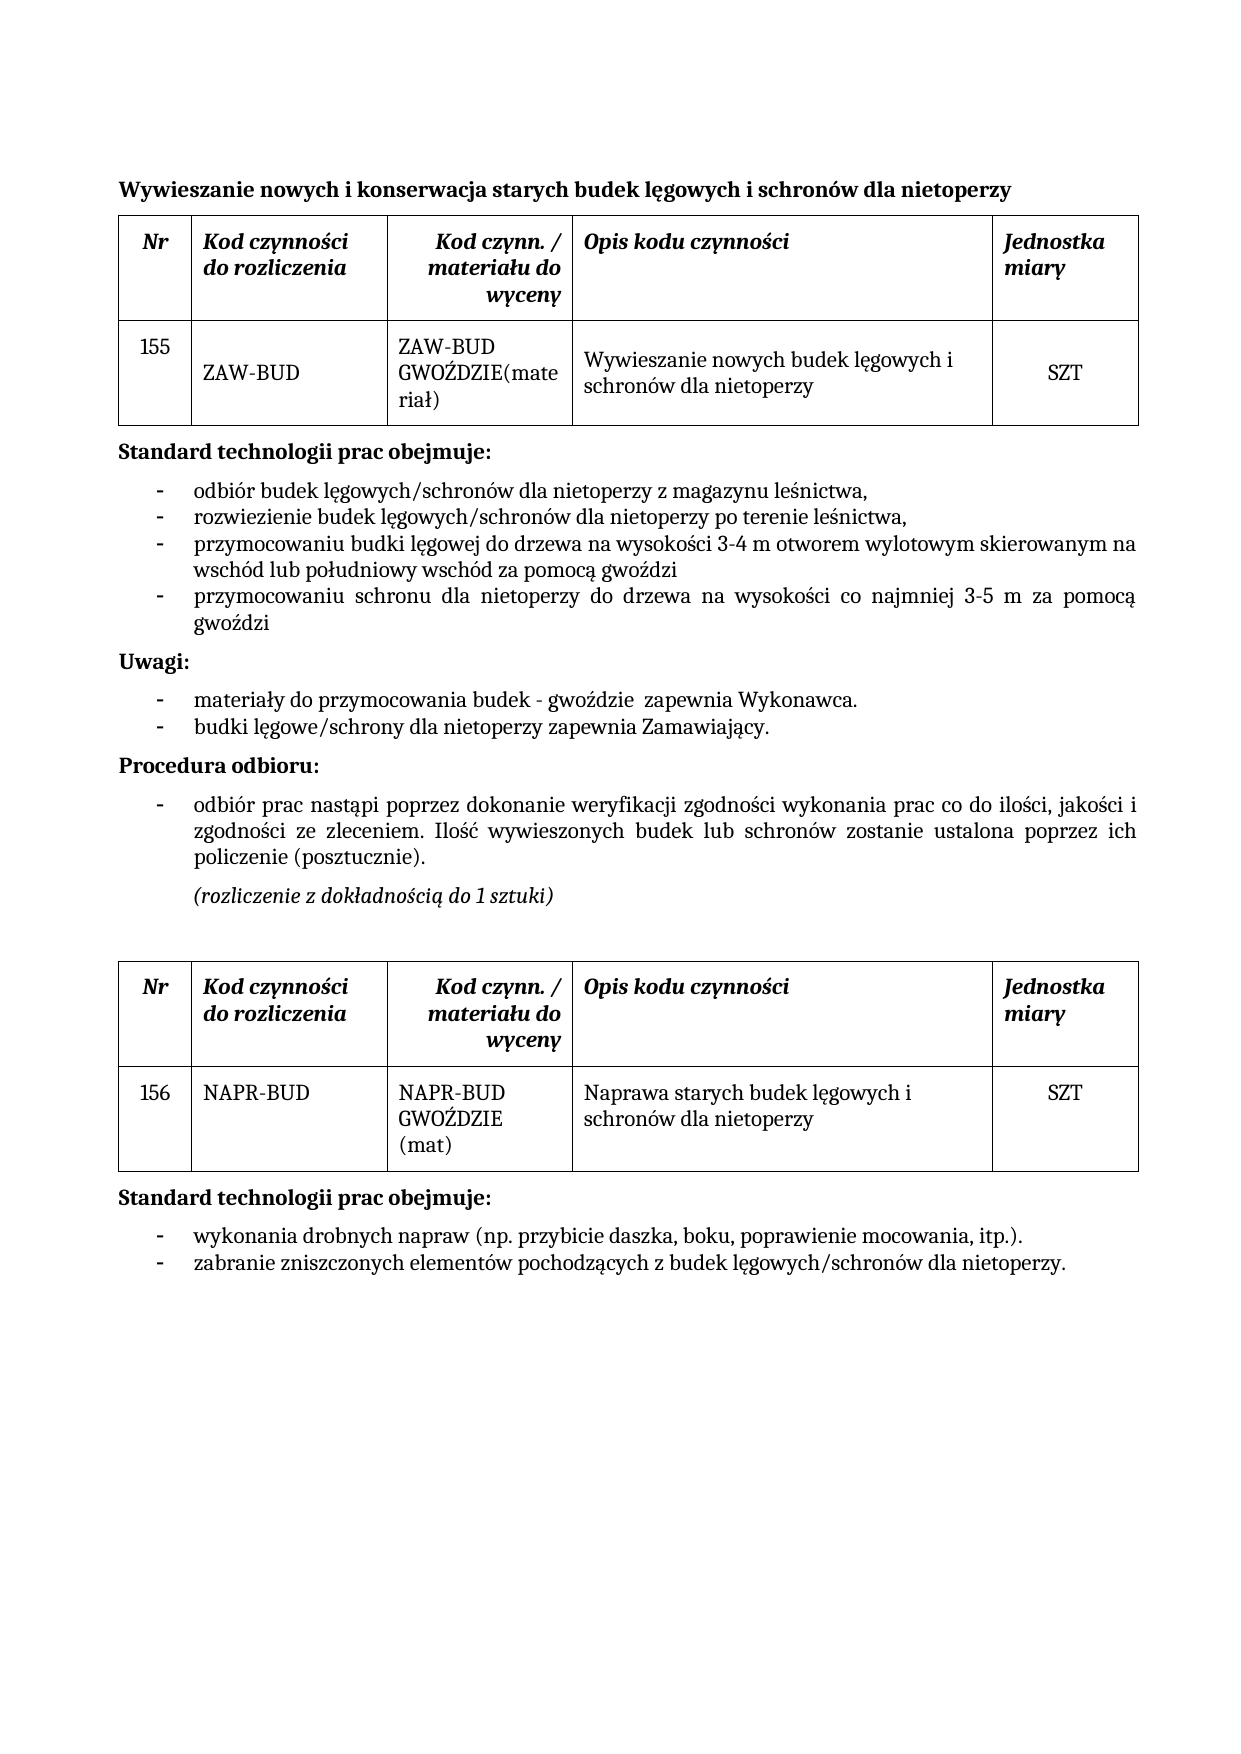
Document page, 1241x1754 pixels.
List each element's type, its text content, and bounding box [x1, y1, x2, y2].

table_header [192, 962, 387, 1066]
list zabranie zniszczonych elementów pochodzących z budek lęgowych/schronów dla nietoperzy. [156, 1249, 1138, 1276]
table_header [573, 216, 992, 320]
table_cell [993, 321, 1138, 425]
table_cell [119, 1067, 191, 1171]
list rozwiezienie budek lęgowych/schronów dla nietoperzy po terenie leśnictwa, [156, 504, 1138, 531]
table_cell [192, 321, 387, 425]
text Uwagi: [119, 648, 1138, 675]
list przymocowaniu schronu dla nietoperzy do drzewa na wysokości co najmniej 3-5 m za pomocą gwoździ [156, 583, 1138, 636]
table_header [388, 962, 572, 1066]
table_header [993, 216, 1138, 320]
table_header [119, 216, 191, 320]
list wykonania drobnych napraw (np. przybicie daszka, boku, poprawienie mocowania, itp.). [156, 1223, 1138, 1249]
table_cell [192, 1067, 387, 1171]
text Wywieszanie nowych i konserwacja starych budek lęgowych i schronów dla nietoperzy [119, 176, 1138, 203]
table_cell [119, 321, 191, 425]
list budki lęgowe/schrony dla nietoperzy zapewnia Zamawiający. [156, 714, 1138, 740]
list odbiór prac nastąpi poprzez dokonanie weryfikacji zgodności wykonania prac co do ilości, jakości i zgodności ze zleceniem. Ilość wywieszonych budek lub schronów zostanie ustalona poprzez ich policzenie (posztucznie). [156, 791, 1138, 870]
text (rozliczenie z dokładnością do 1 sztuki) [119, 883, 1138, 909]
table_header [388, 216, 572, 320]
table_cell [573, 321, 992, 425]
text Standard technologii prac obejmuje: [119, 439, 1138, 465]
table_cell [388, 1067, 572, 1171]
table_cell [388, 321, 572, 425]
text Standard technologii prac obejmuje: [119, 1184, 1138, 1211]
list przymocowaniu budki lęgowej do drzewa na wysokości 3-4 m otworem wylotowym skierowanym na wschód lub południowy wschód za pomocą gwoździ [156, 531, 1138, 583]
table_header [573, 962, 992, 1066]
text Procedura odbioru: [119, 752, 1138, 779]
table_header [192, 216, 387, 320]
list odbiór budek lęgowych/schronów dla nietoperzy z magazynu leśnictwa, [156, 478, 1138, 504]
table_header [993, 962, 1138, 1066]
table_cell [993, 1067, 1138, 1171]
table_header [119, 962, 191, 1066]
list materiały do przymocowania budek - gwoździe zapewnia Wykonawca. [156, 687, 1138, 714]
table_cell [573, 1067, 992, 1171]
